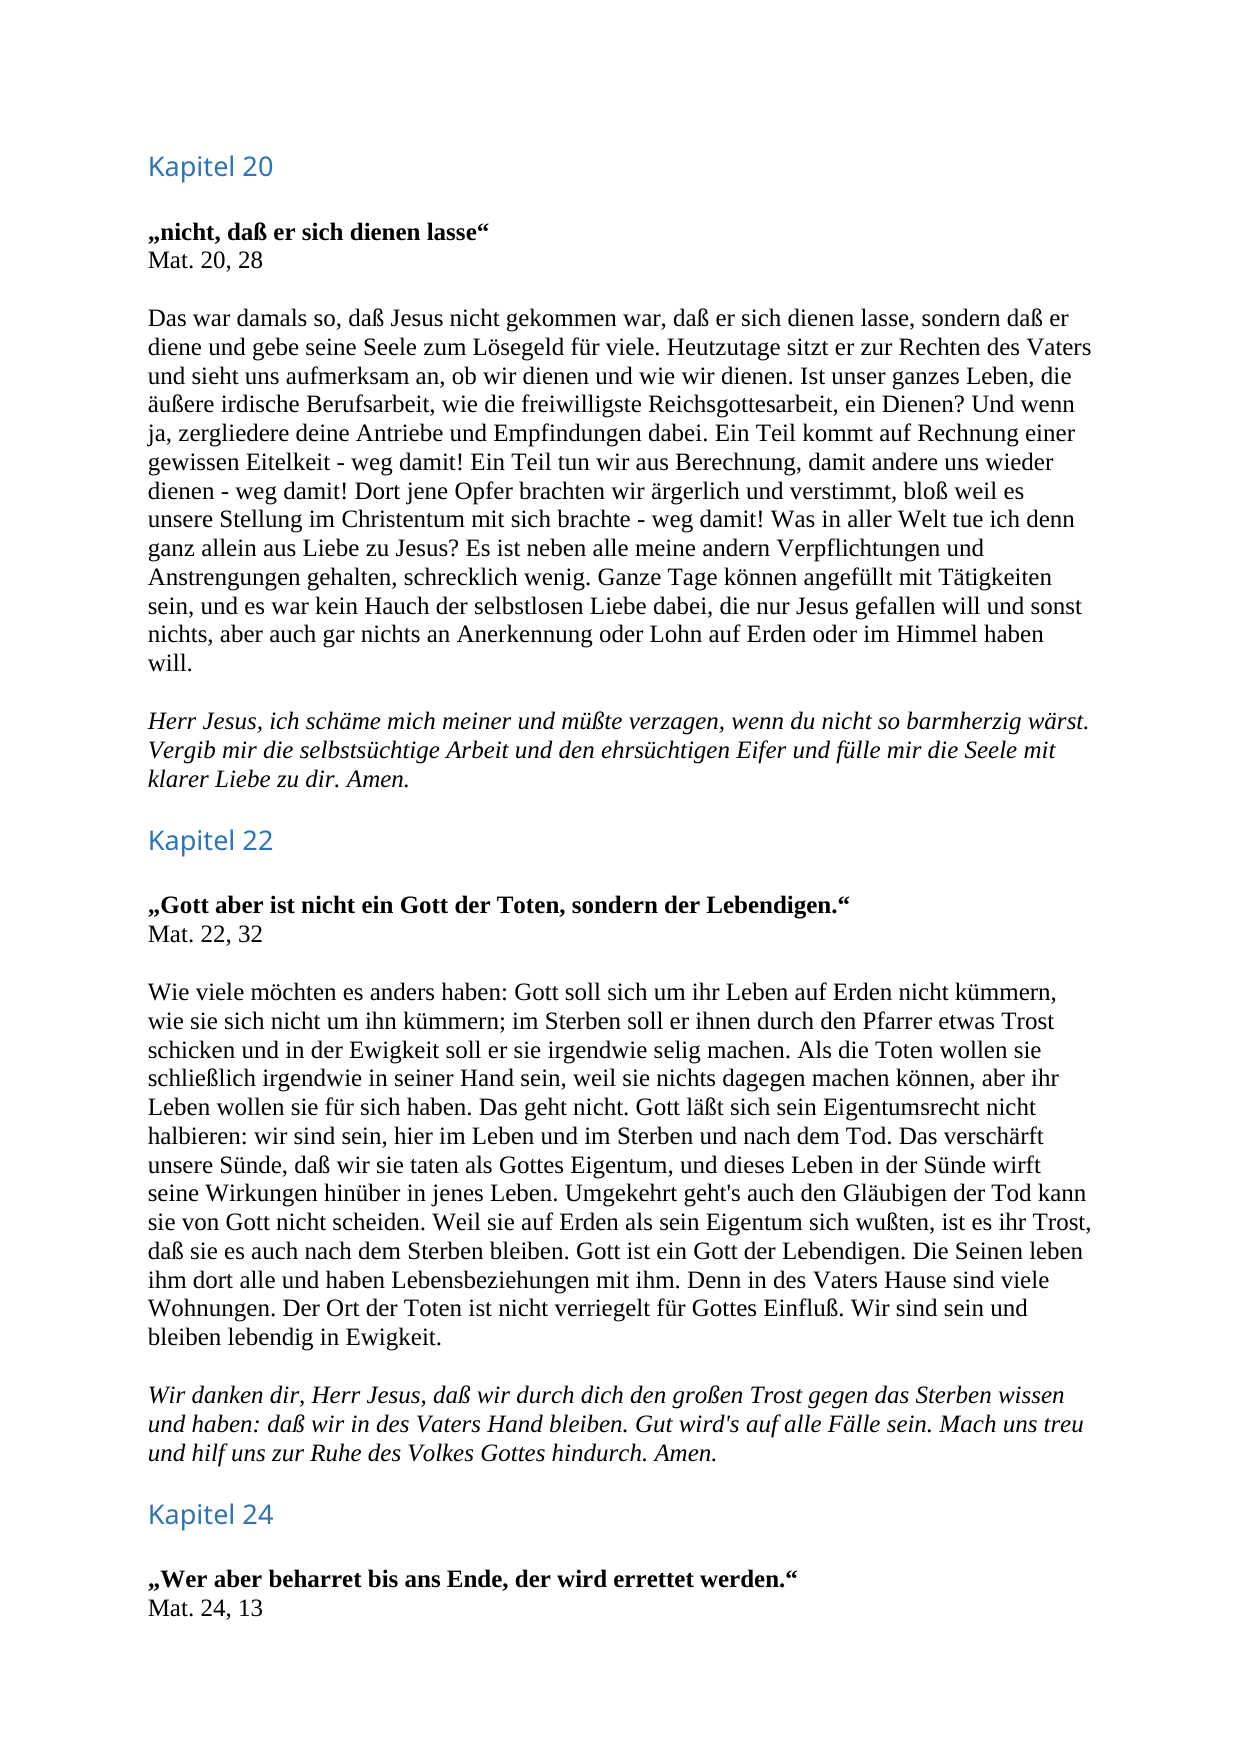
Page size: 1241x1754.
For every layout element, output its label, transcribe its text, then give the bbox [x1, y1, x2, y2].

text „Gott aber ist nicht ein Gott der Toten, sondern der Lebendigen.“ Mat. 22, 32 [148, 891, 1093, 948]
subtitle Kapitel 20 [148, 148, 1093, 184]
text Wir danken dir, Herr Jesus, daß wir durch dich den großen Trost gegen das Sterben wissen und haben: daß wir in des Vaters Hand bleiben. Gut wird's auf alle Fälle sein. Mach uns treu und hilf uns zur Ruhe des Volkes Gottes hindurch. Amen. [148, 1380, 1093, 1466]
text Das war damals so, daß Jesus nicht gekommen war, daß er sich dienen lasse, sondern daß er diene und gebe seine Seele zum Lösegeld für viele. Heutzutage sitzt er zur Rechten des Vaters und sieht uns aufmerksam an, ob wir dienen und wie wir dienen. Ist unser ganzes Leben, die äußere irdische Berufsarbeit, wie die freiwilligste Reichsgottesarbeit, ein Dienen? Und wenn ja, zergliedere deine Antriebe und Empfindungen dabei. Ein Teil kommt auf Rechnung einer gewissen Eitelkeit - weg damit! Ein Teil tun wir aus Berechnung, damit andere uns wieder dienen - weg damit! Dort jene Opfer brachten wir ärgerlich und verstimmt, bloß weil es unsere Stellung im Christentum mit sich brachte - weg damit! Was in aller Welt tue ich denn ganz allein aus Liebe zu Jesus? Es ist neben alle meine andern Verpflichtungen und Anstrengungen gehalten, schrecklich wenig. Ganze Tage können angefüllt mit Tätigkeiten sein, und es war kein Hauch der selbstlosen Liebe dabei, die nur Jesus gefallen will und sonst nichts, aber auch gar nichts an Anerkennung oder Lohn auf Erden oder im Himmel haben will. [148, 303, 1093, 677]
text Wie viele möchten es anders haben: Gott soll sich um ihr Leben auf Erden nicht kümmern, wie sie sich nicht um ihn kümmern; im Sterben soll er ihnen durch den Pfarrer etwas Trost schicken und in der Ewigkeit soll er sie irgendwie selig machen. Als die Toten wollen sie schließlich irgendwie in seiner Hand sein, weil sie nichts dagegen machen können, aber ihr Leben wollen sie für sich haben. Das geht nicht. Gott läßt sich sein Eigentumsrecht nicht halbieren: wir sind sein, hier im Leben und im Sterben und nach dem Tod. Das verschärft unsere Sünde, daß wir sie taten als Gottes Eigentum, und dieses Leben in der Sünde wirft seine Wirkungen hinüber in jenes Leben. Umgekehrt geht's auch den Gläubigen der Tod kann sie von Gott nicht scheiden. Weil sie auf Erden als sein Eigentum sich wußten, ist es ihr Trost, daß sie es auch nach dem Sterben bleiben. Gott ist ein Gott der Lebendigen. Die Seinen leben ihm dort alle und haben Lebensbeziehungen mit ihm. Denn in des Vaters Hause sind viele Wohnungen. Der Ort der Toten ist nicht verriegelt für Gottes Einfluß. Wir sind sein und bleiben lebendig in Ewigkeit. [148, 977, 1093, 1351]
subtitle Kapitel 24 [148, 1496, 1093, 1532]
text „nicht, daß er sich dienen lasse“ Mat. 20, 28 [148, 217, 1093, 274]
text „Wer aber beharret bis ans Ende, der wird errettet werden.“ Mat. 24, 13 [148, 1564, 1093, 1622]
subtitle Kapitel 22 [148, 822, 1093, 858]
text Herr Jesus, ich schäme mich meiner und müßte verzagen, wenn du nicht so barmherzig wärst. Vergib mir die selbstsüchtige Arbeit und den ehrsüchtigen Eifer und fülle mir die Seele mit klarer Liebe zu dir. Amen. [148, 706, 1093, 792]
